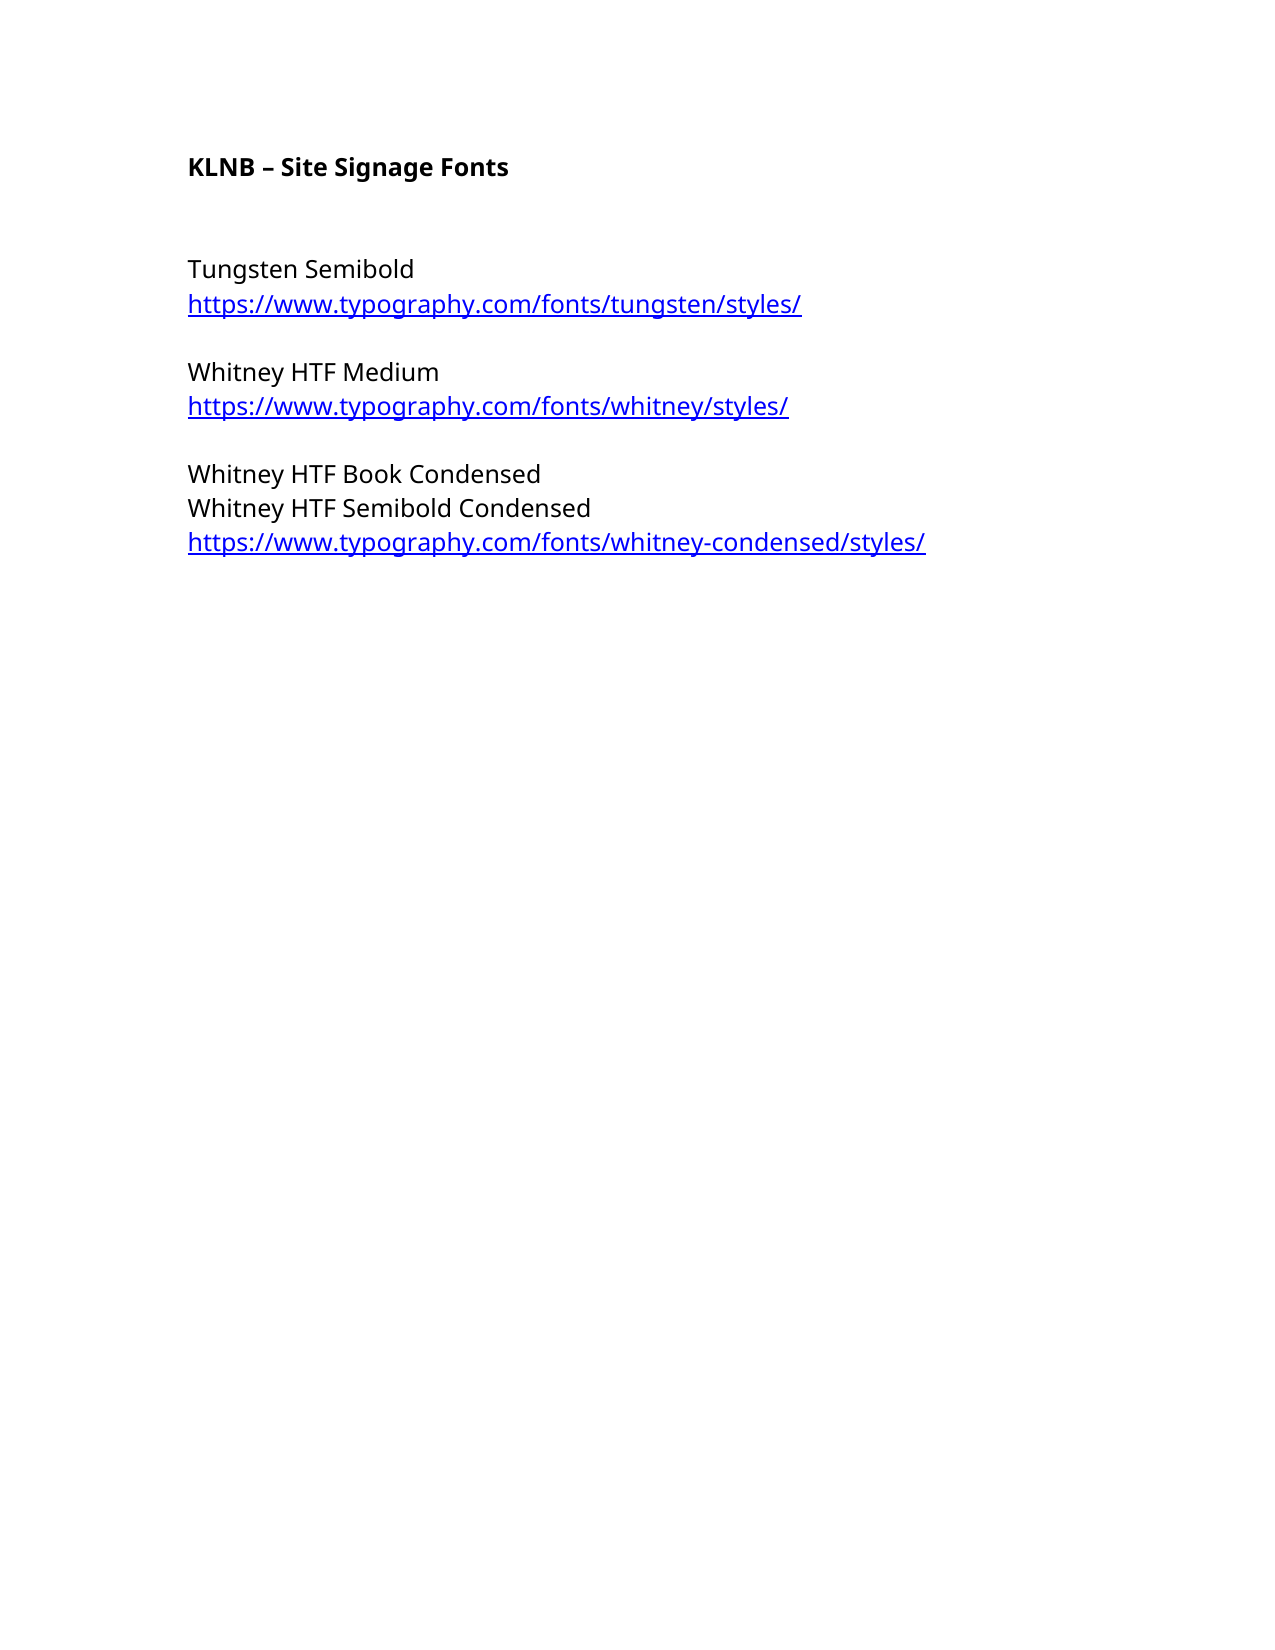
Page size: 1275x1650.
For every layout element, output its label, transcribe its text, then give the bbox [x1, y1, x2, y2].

text Tungsten Semibold [187, 252, 1087, 286]
text https://www.typography.com/fonts/tungsten/styles/ [187, 286, 1087, 320]
text Whitney HTF Medium [187, 354, 1087, 388]
text KLNB – Site Signage Fonts [187, 150, 1087, 184]
text https://www.typography.com/fonts/whitney/styles/ [187, 388, 1087, 422]
text Whitney HTF Book Condensed [187, 457, 1087, 491]
text Whitney HTF Semibold Condensed [187, 491, 1087, 525]
text https://www.typography.com/fonts/whitney-condensed/styles/ [187, 525, 1087, 559]
